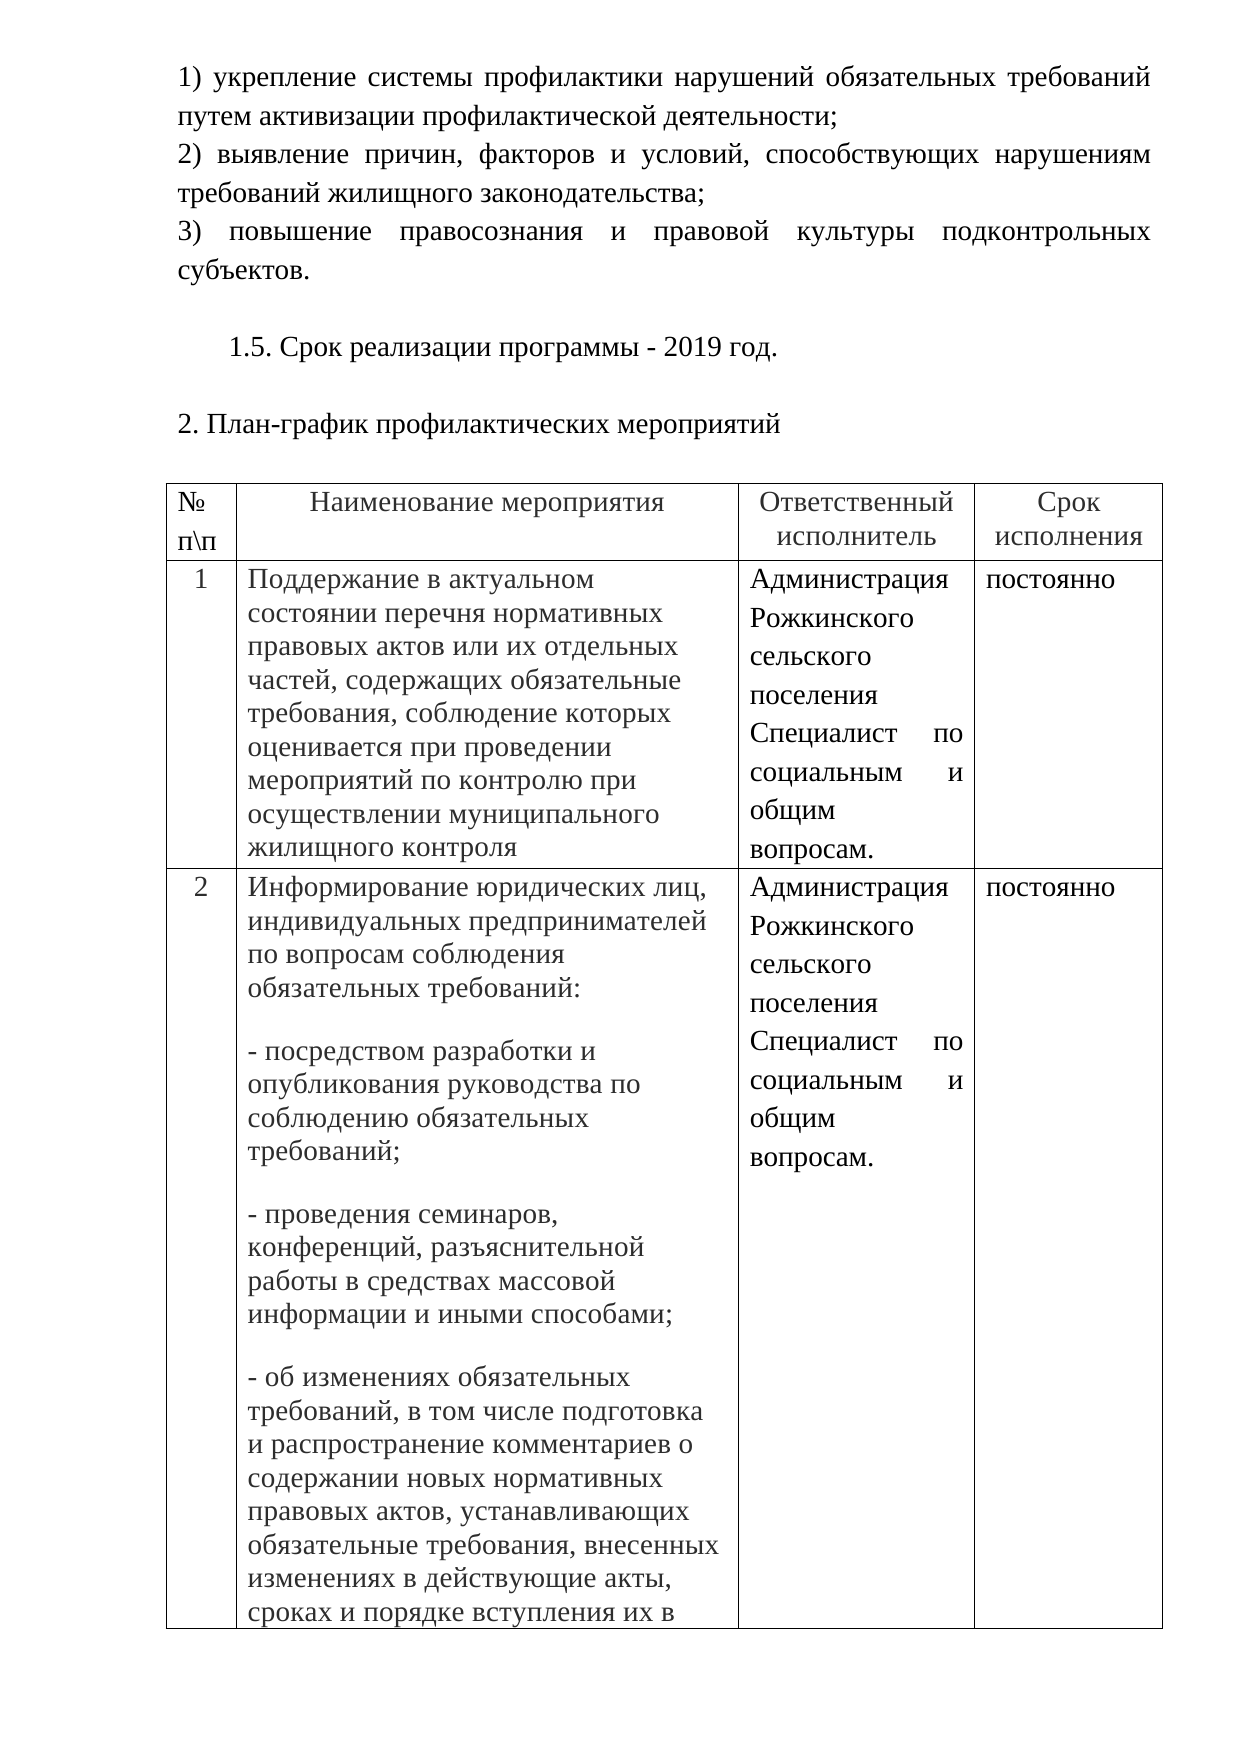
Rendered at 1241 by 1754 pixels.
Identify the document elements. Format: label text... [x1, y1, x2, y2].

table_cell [739, 869, 974, 1628]
table_cell Поддержание в актуальном состоянии перечня нормативных правовых актов или их отдельных частей, содержащих обязательные требования, соблюдение которых оценивается при проведении мероприятий по контролю при осуществлении муниципального жилищного контроля [237, 561, 738, 868]
table_cell 1 [167, 561, 236, 868]
text 1) укрепление системы профилактики нарушений обязательных требований путем активизации профилактической деятельности; [177, 59, 1152, 131]
table_header Срок исполнения [975, 484, 1162, 560]
table_cell Администрация Рожкинского сельского поселения Специалист по социальным и общим вопросам. [739, 561, 974, 868]
table_cell постоянно [975, 561, 1162, 868]
text 3) повышение правосознания и правовой культуры подконтрольных субъектов. [177, 213, 1152, 285]
table_header Наименование мероприятия [237, 484, 738, 560]
text 2. План-график профилактических мероприятий [177, 406, 1152, 439]
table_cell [237, 869, 738, 1628]
text 1.5. Срок реализации программы - 2019 год. [177, 329, 1152, 362]
table_header Ответственный исполнитель [739, 484, 974, 560]
table_cell 2 [167, 869, 236, 1628]
table_cell постоянно [975, 869, 1162, 1628]
table_header № п\п [167, 484, 236, 560]
text 2) выявление причин, факторов и условий, способствующих нарушениям требований жилищного законодательства; [177, 136, 1152, 208]
